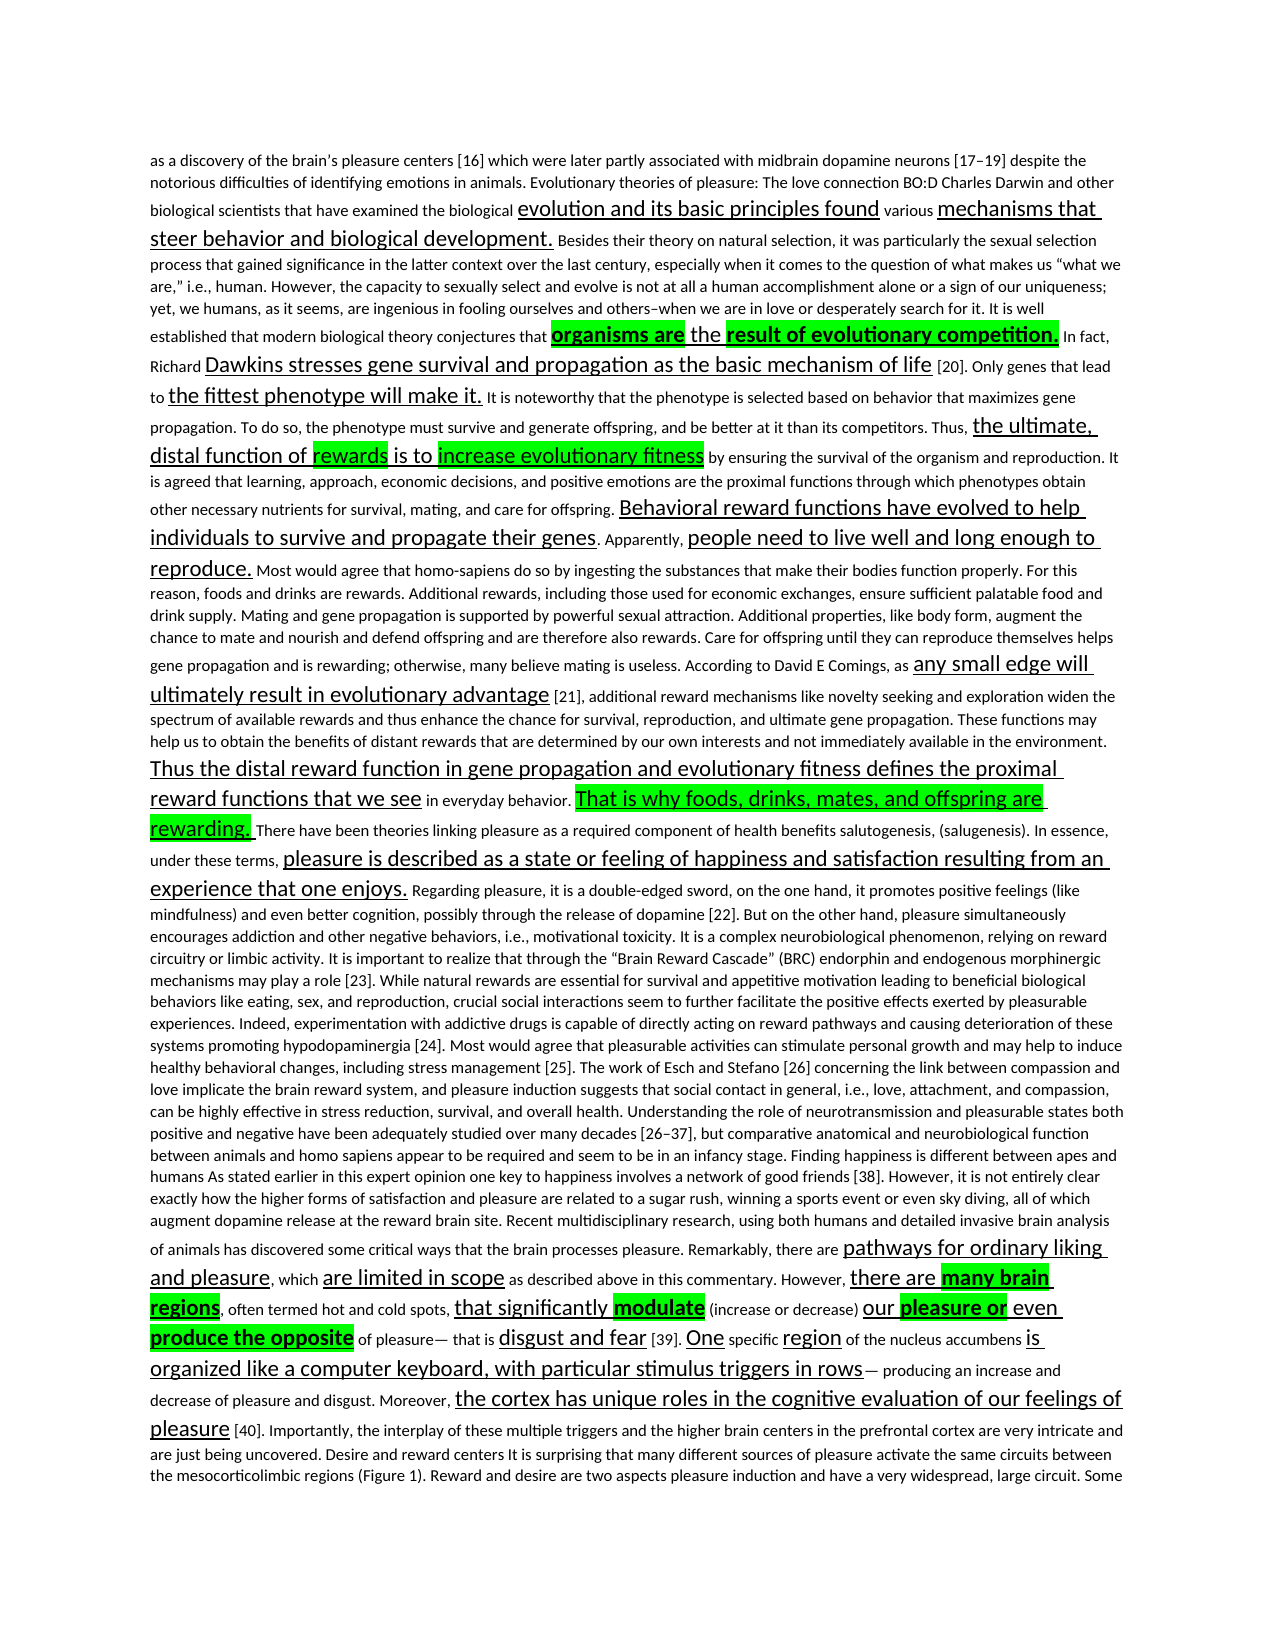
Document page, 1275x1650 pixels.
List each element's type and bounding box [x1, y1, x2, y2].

text [150, 150, 1125, 1486]
